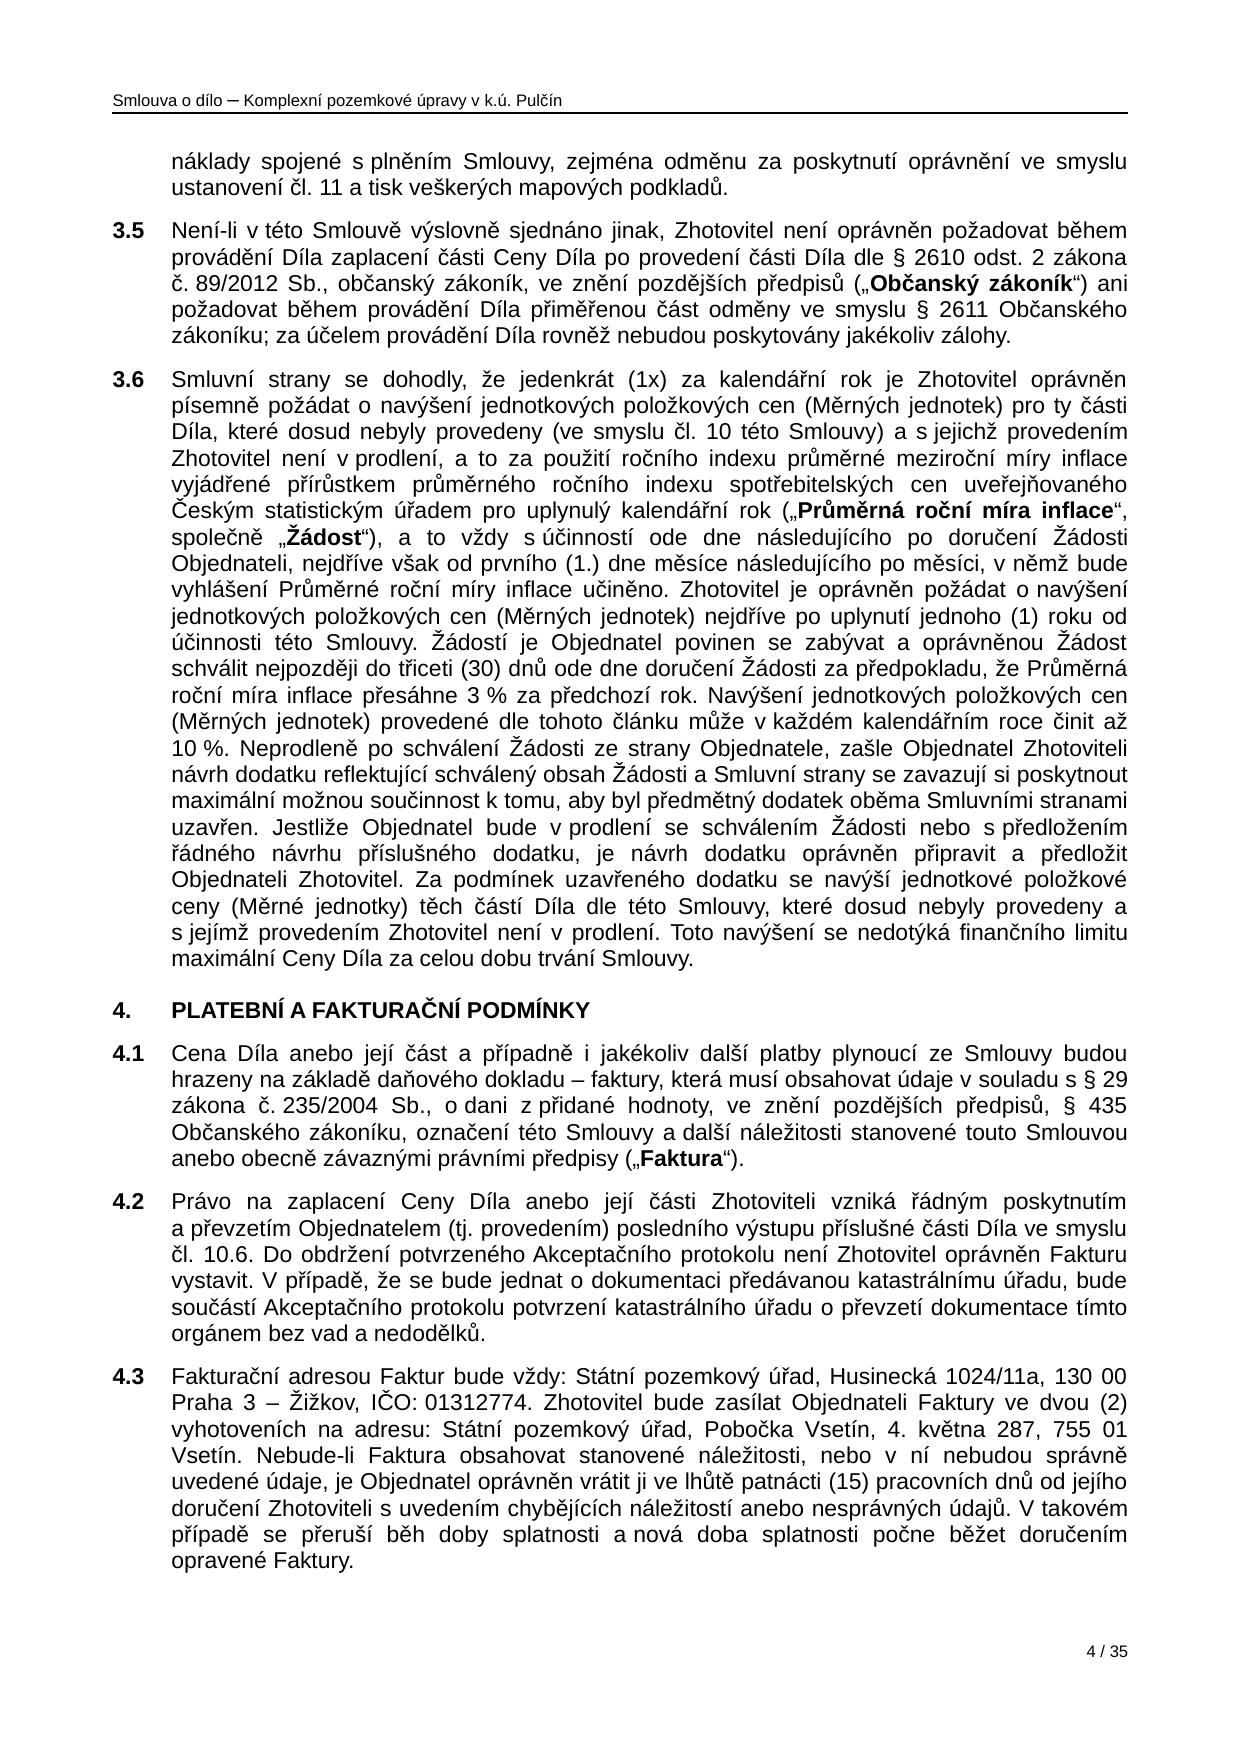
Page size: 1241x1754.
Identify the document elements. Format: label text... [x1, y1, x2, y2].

text Cena Díla anebo její část a případně i jakékoliv další platby plynoucí ze Smlouvy budou hrazeny na základě daňového dokladu – faktury, která musí obsahovat údaje v souladu s § 29 zákona č. 235/2004 Sb., o dani z přidané hodnoty, ve znění pozdějších předpisů, § 435 Občanského zákoníku, označení této Smlouvy a další náležitosti stanovené touto Smlouvou anebo obecně závaznými právními předpisy („Faktura“). [112, 1040, 1128, 1171]
text Platební a fakturační podmínky [112, 997, 1128, 1023]
text Fakturační adresou Faktur bude vždy: Státní pozemkový úřad, Husinecká 1024/11a, 130 00 Praha 3 – Žižkov, IČO: 01312774. Zhotovitel bude zasílat Objednateli Faktury ve dvou (2) vyhotoveních na adresu: Státní pozemkový úřad, Pobočka Vsetín, 4. května 287, 755 01 Vsetín. Nebude-li Faktura obsahovat stanovené náležitosti, nebo v ní nebudou správně uvedené údaje, je Objednatel oprávněn vrátit ji ve lhůtě patnácti (15) pracovních dnů od jejího doručení Zhotoviteli s uvedením chybějících náležitostí anebo nesprávných údajů. V takovém případě se přeruší běh doby splatnosti a nová doba splatnosti počne běžet doručením opravené Faktury. [112, 1363, 1128, 1574]
text Není-li v této Smlouvě výslovně sjednáno jinak, Zhotovitel není oprávněn požadovat během provádění Díla zaplacení části Ceny Díla po provedení části Díla dle § 2610 odst. 2 zákona č. 89/2012 Sb., občanský zákoník, ve znění pozdějších předpisů („Občanský zákoník“) ani požadovat během provádění Díla přiměřenou část odměny ve smyslu § 2611 Občanského zákoníku; za účelem provádění Díla rovněž nebudou poskytovány jakékoliv zálohy. [112, 217, 1128, 349]
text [112, 148, 1128, 200]
text Smluvní strany se dohodly, že jedenkrát (1x) za kalendářní rok je Zhotovitel oprávněn písemně požádat o navýšení jednotkových položkových cen (Měrných jednotek) pro ty části Díla, které dosud nebyly provedeny (ve smyslu čl. 10 této Smlouvy) a s jejichž provedením Zhotovitel není v prodlení, a to za použití ročního indexu průměrné meziroční míry inflace vyjádřené přírůstkem průměrného ročního indexu spotřebitelských cen uveřejňovaného Českým statistickým úřadem pro uplynulý kalendářní rok („Průměrná roční míra inflace“, společně „Žádost“), a to vždy s účinností ode dne následujícího po doručení Žádosti Objednateli, nejdříve však od prvního (1.) dne měsíce následujícího po měsíci, v němž bude vyhlášení Průměrné roční míry inflace učiněno. Zhotovitel je oprávněn požádat o navýšení jednotkových položkových cen (Měrných jednotek) nejdříve po uplynutí jednoho (1) roku od účinnosti této Smlouvy. Žádostí je Objednatel povinen se zabývat a oprávněnou Žádost schválit nejpozději do třiceti (30) dnů ode dne doručení Žádosti za předpokladu, že Průměrná roční míra inflace přesáhne 3 % za předchozí rok. Navýšení jednotkových položkových cen (Měrných jednotek) provedené dle tohoto článku může v každém kalendářním roce činit až 10 %. Neprodleně po schválení Žádosti ze strany Objednatele, zašle Objednatel Zhotoviteli návrh dodatku reflektující schválený obsah Žádosti a Smluvní strany se zavazují si poskytnout maximální možnou součinnost k tomu, aby byl předmětný dodatek oběma Smluvními stranami uzavřen. Jestliže Objednatel bude v prodlení se schválením Žádosti nebo s předložením řádného návrhu příslušného dodatku, je návrh dodatku oprávněn připravit a předložit Objednateli Zhotovitel. Za podmínek uzavřeného dodatku se navýší jednotkové položkové ceny (Měrné jednotky) těch částí Díla dle této Smlouvy, které dosud nebyly provedeny a s jejímž provedením Zhotovitel není v prodlení. Toto navýšení se nedotýká finančního limitu maximální Ceny Díla za celou dobu trvání Smlouvy. [112, 366, 1128, 972]
text Právo na zaplacení Ceny Díla anebo její části Zhotoviteli vzniká řádným poskytnutím a převzetím Objednatelem (tj. provedením) posledního výstupu příslušné části Díla ve smyslu čl. 10.6. Do obdržení potvrzeného Akceptačního protokolu není Zhotovitel oprávněn Fakturu vystavit. V případě, že se bude jednat o dokumentaci předávanou katastrálnímu úřadu, bude součástí Akceptačního protokolu potvrzení katastrálního úřadu o převzetí dokumentace tímto orgánem bez vad a nedodělků. [112, 1188, 1128, 1346]
